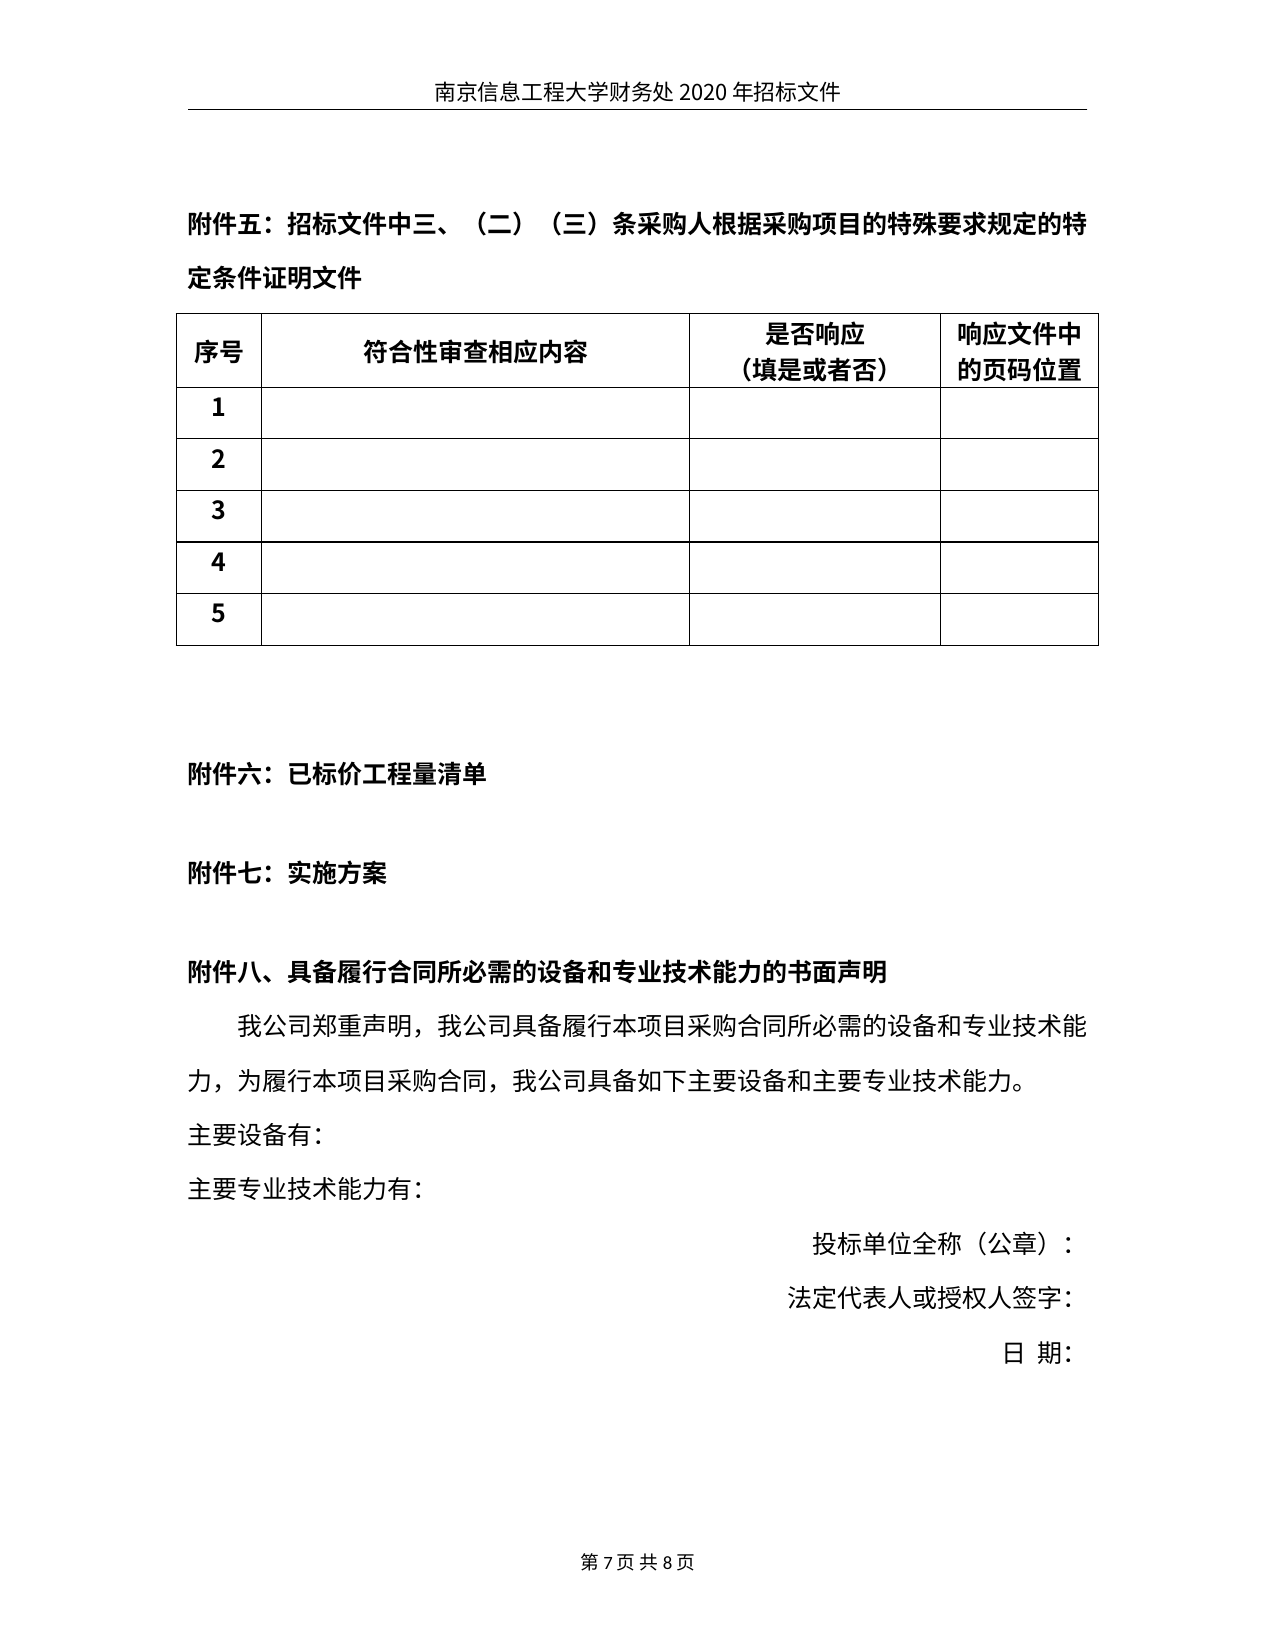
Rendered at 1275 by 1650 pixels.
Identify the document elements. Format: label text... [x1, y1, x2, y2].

text 投标单位全称（公章）： [187, 1224, 1087, 1261]
table_header 符合性审查相应内容 [262, 314, 689, 387]
table_cell [262, 594, 689, 644]
table_cell [690, 491, 940, 541]
text 附件五：招标文件中三、（二）（三）条采购人根据采购项目的特殊要求规定的特定条件证明文件 [187, 204, 1087, 295]
table_header 序号 [177, 314, 261, 387]
table_cell 3 [177, 491, 261, 541]
text 附件八、具备履行合同所必需的设备和专业技术能力的书面声明 [187, 952, 1087, 989]
table_cell [262, 543, 689, 593]
table_cell [941, 388, 1098, 438]
table_cell [690, 439, 940, 490]
text 附件六：已标价工程量清单 [187, 754, 1087, 791]
text 主要专业技术能力有： [187, 1170, 1087, 1206]
table_cell [690, 543, 940, 593]
table_cell [690, 388, 940, 438]
table_cell [941, 491, 1098, 541]
text 主要设备有： [187, 1116, 1087, 1152]
table_cell [262, 439, 689, 490]
table_cell [690, 594, 940, 644]
table_cell 1 [177, 388, 261, 438]
text 法定代表人或授权人签字： [187, 1279, 1087, 1315]
table_cell [262, 388, 689, 438]
table_cell [941, 543, 1098, 593]
table_cell 4 [177, 543, 261, 593]
table_header 是否响应 （填是或者否） [690, 314, 940, 387]
text 附件七：实施方案 [187, 853, 1087, 889]
table_header 响应文件中的页码位置 [941, 314, 1098, 387]
table_cell [262, 491, 689, 541]
table_cell [941, 439, 1098, 490]
table_cell [941, 594, 1098, 644]
text 我公司郑重声明，我公司具备履行本项目采购合同所必需的设备和专业技术能力，为履行本项目采购合同，我公司具备如下主要设备和主要专业技术能力。 [187, 1007, 1087, 1097]
table_cell 5 [177, 594, 261, 644]
table_cell 2 [177, 439, 261, 490]
text 日 期： [187, 1333, 1087, 1369]
